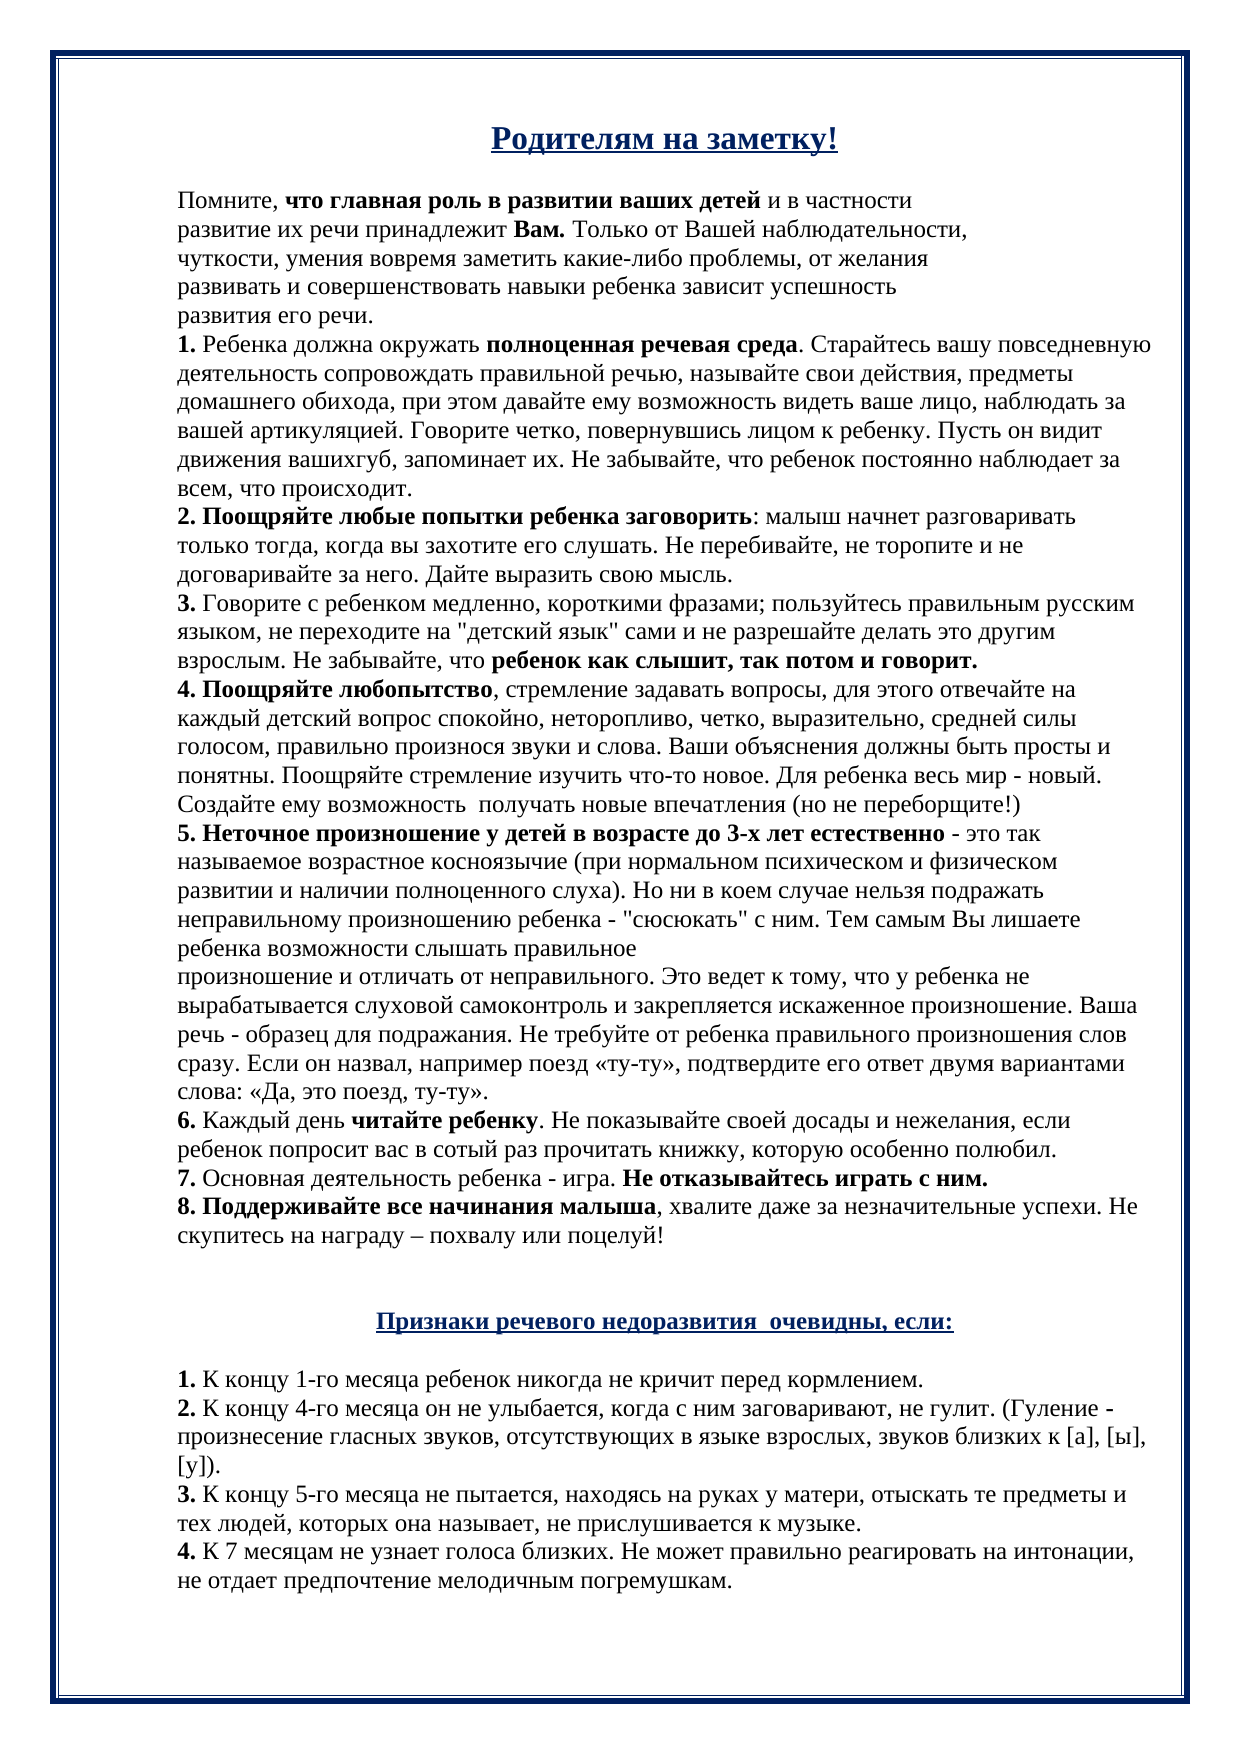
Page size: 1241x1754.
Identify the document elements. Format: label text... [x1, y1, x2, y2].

text 2. Поощряйте любые попытки ребенка заговорить: малыш начнет разговаривать только тогда, когда вы захотите его слушать. Не перебивайте, не торопите и не договаривайте за него. Дайте выразить свою мысль. [177, 501, 1152, 588]
text 6. Каждый день читайте ребенку. Не показывайте своей досады и нежелания, если ребенок попросит вас в сотый раз прочитать книжку, которую особенно полюбил. [177, 1105, 1152, 1163]
text 1. К концу 1-го месяца ребенок никогда не кричит перед кормлением. [177, 1364, 1152, 1393]
text 4. К 7 месяцам не узнает голоса близких. Не может правильно реагировать на интонации, не отдает предпочтение мелодичным погремушкам. [177, 1536, 1152, 1594]
text 7. Основная деятельность ребенка - игра. Не отказывайтесь играть с ним. [177, 1163, 1152, 1191]
text развития его речи. [177, 300, 1152, 329]
text 2. К концу 4-го месяца он не улыбается, когда с ним заговаривают, не гулит. (Гуление - произнесение гласных звуков, отсутствующих в языке взрослых, звуков близких к [а], [ы], [у]). [177, 1393, 1152, 1479]
text развитие их речи принадлежит Вам. Только от Вашей наблюдательности, [177, 214, 1152, 243]
text чуткости, умения вовремя заметить какие-либо проблемы, от желания [177, 243, 1152, 271]
text 3. К концу 5-го месяца не пытается, находясь на руках у матери, отыскать те предметы и тех людей, которых она называет, не прислушивается к музыке. [177, 1479, 1152, 1536]
text развивать и совершенствовать навыки ребенка зависит успешность [177, 271, 1152, 300]
text 5. Неточное произношение у детей в возрасте до 3-х лет естественно - это так называемое возрастное косноязычие (при нормальном психическом и физическом развитии и наличии полноценного слуха). Но ни в коем случае нельзя подражать неправильному произношению ребенка - "сюсюкать" с ним. Тем самым Вы лишаете ребенка возможности слышать правильное [177, 818, 1152, 961]
text 3. Говорите с ребенком медленно, короткими фразами; пользуйтесь правильным русским языком, не переходите на "детский язык" сами и не разрешайте делать это другим взрослым. Не забывайте, что ребенок как слышит, так потом и говорит. [177, 588, 1152, 674]
text произношение и отличать от неправильного. Это ведет к тому, что у ребенка не вырабатывается слуховой самоконтроль и закрепляется искаженное произношение. Ваша речь - образец для подражания. Не требуйте от ребенка правильного произношения слов сразу. Если он назвал, например поезд «ту-ту», подтвердите его ответ двумя вариантами слова: «Да, это поезд, ту-ту». [177, 961, 1152, 1105]
text Помните, что главная роль в развитии ваших детей и в частности [177, 185, 1152, 214]
text 4. Поощряйте любопытство, стремление задавать вопросы, для этого отвечайте на каждый детский вопрос спокойно, неторопливо, четко, выразительно, средней силы голосом, правильно произнося звуки и слова. Ваши объяснения должны быть просты и понятны. Поощряйте стремление изучить что-то новое. Для ребенка весь мир - новый. Создайте ему возможность получать новые впечатления (но не переборщите!) [177, 674, 1152, 818]
text Признаки речевого недоразвития очевидны, если: [177, 1306, 1152, 1335]
text 8. Поддерживайте все начинания малыша, хвалите даже за незначительные успехи. Не скупитесь на награду – похвалу или поцелуй! [177, 1191, 1152, 1249]
text 1. Ребенка должна окружать полноценная речевая среда. Старайтесь вашу повседневную деятельность сопровождать правильной речью, называйте свои действия, предметы домашнего обихода, при этом давайте ему возможность видеть ваше лицо, наблюдать за вашей артикуляцией. Говорите четко, повернувшись лицом к ребенку. Пусть он видит движения вашихгуб, запоминает их. Не забывайте, что ребенок постоянно наблюдает за всем, что происходит. [177, 329, 1152, 501]
text Родителям на заметку! [177, 118, 1152, 156]
